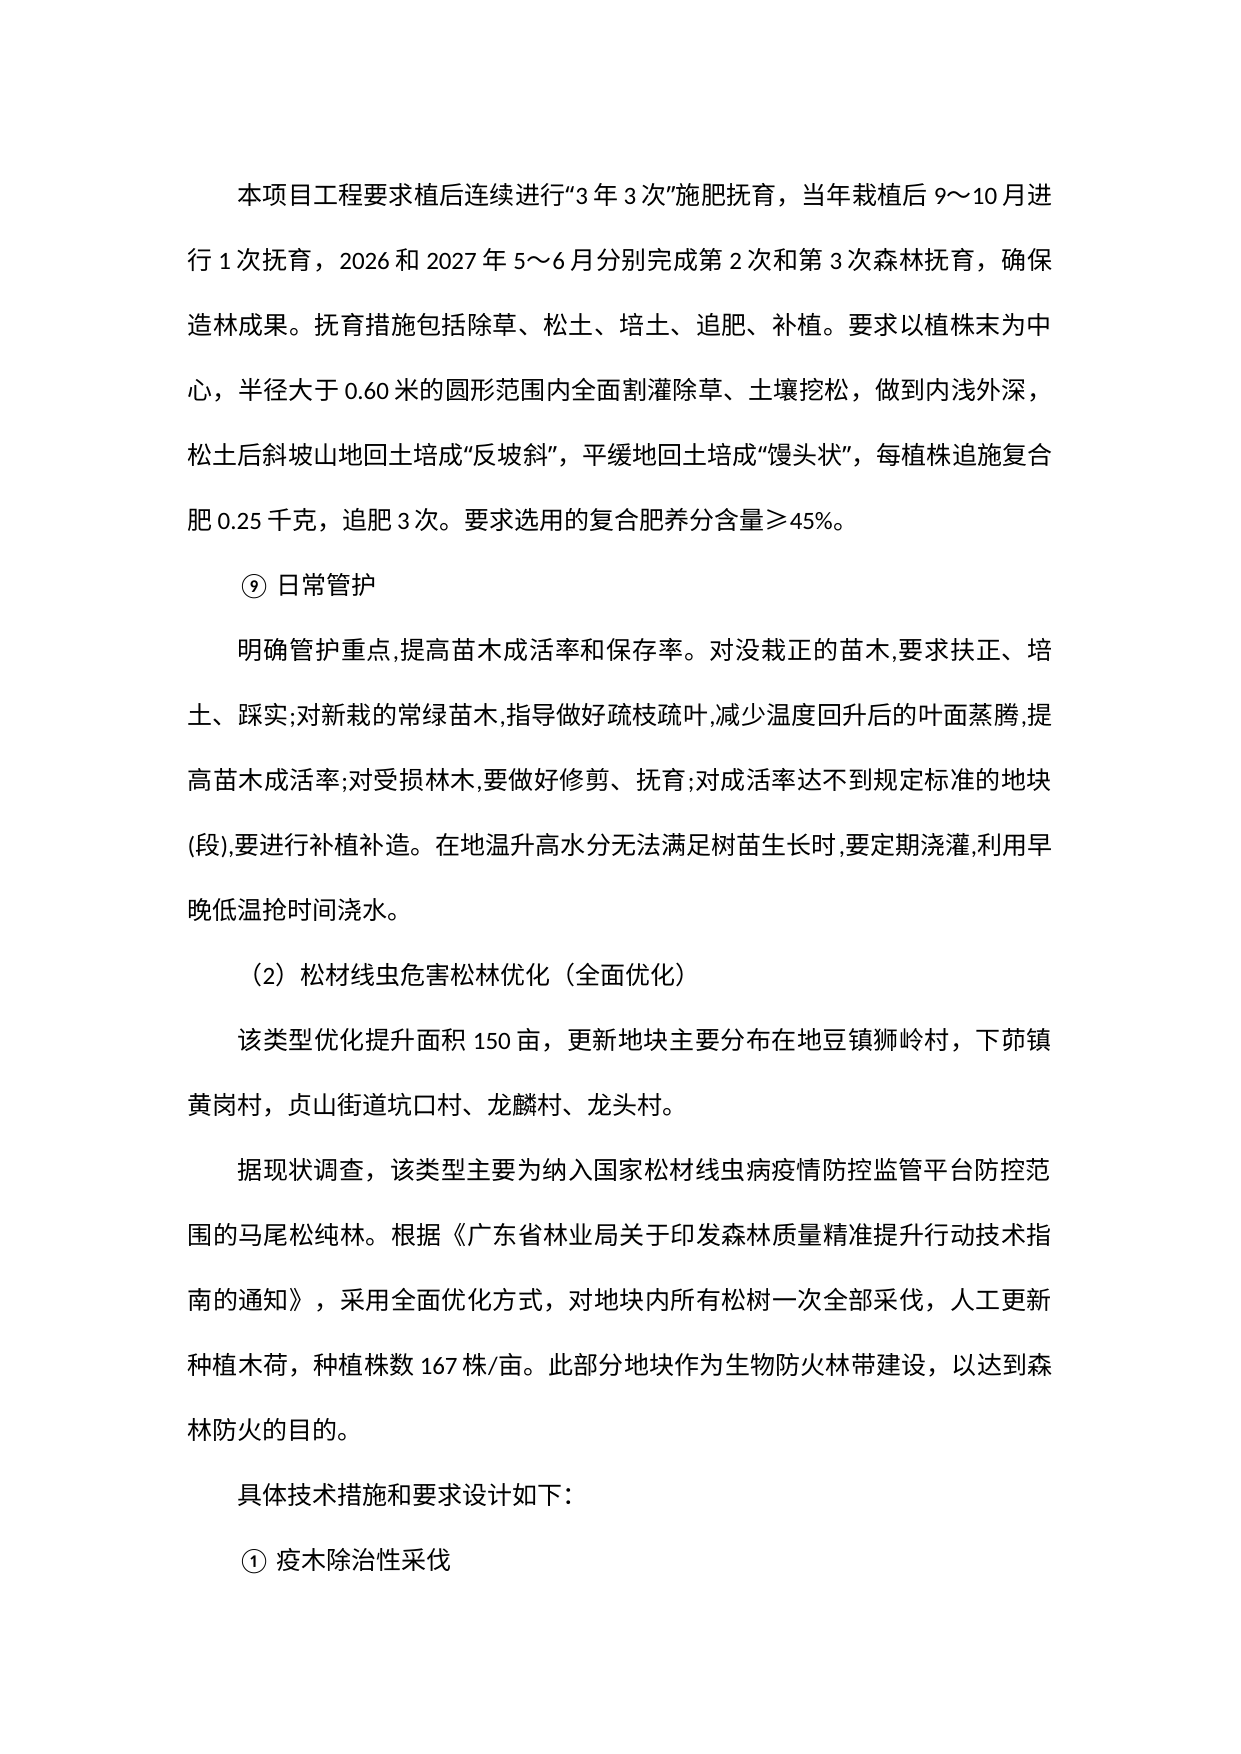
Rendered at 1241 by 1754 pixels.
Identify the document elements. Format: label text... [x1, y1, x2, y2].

text （2）松材线虫危害松林优化（全面优化） [187, 942, 1053, 1007]
text 明确管护重点,提高苗木成活率和保存率。对没栽正的苗木,要求扶正、培土、踩实;对新栽的常绿苗木,指导做好疏枝疏叶,减少温度回升后的叶面蒸腾,提高苗木成活率;对受损林木,要做好修剪、抚育;对成活率达不到规定标准的地块(段),要进行补植补造。在地温升高水分无法满足树苗生长时,要定期浇灌,利用早晚低温抢时间浇水。 [187, 617, 1053, 942]
text 具体技术措施和要求设计如下： [187, 1462, 1053, 1527]
text 该类型优化提升面积150亩，更新地块主要分布在地豆镇狮岭村，下茆镇黄岗村，贞山街道坑口村、龙麟村、龙头村。 [187, 1007, 1053, 1137]
text 据现状调查，该类型主要为纳入国家松材线虫病疫情防控监管平台防控范围的马尾松纯林。根据《广东省林业局关于印发森林质量精准提升行动技术指南的通知》，采用全面优化方式，对地块内所有松树一次全部采伐，人工更新种植木荷，种植株数167株/亩。此部分地块作为生物防火林带建设，以达到森林防火的目的。 [187, 1137, 1053, 1462]
text ⑨日常管护 [187, 552, 1053, 617]
text 本项目工程要求植后连续进行“3年3次”施肥抚育，当年栽植后9～10月进行1次抚育，2026和2027年5～6月分别完成第2次和第3次森林抚育，确保造林成果。抚育措施包括除草、松土、培土、追肥、补植。要求以植株末为中心，半径大于0.60米的圆形范围内全面割灌除草、土壤挖松，做到内浅外深，松土后斜坡山地回土培成“反坡斜”，平缓地回土培成“馒头状”，每植株追施复合肥0.25千克，追肥3次。要求选用的复合肥养分含量≥45%。 [187, 162, 1053, 552]
text ①疫木除治性采伐 [187, 1527, 1053, 1592]
